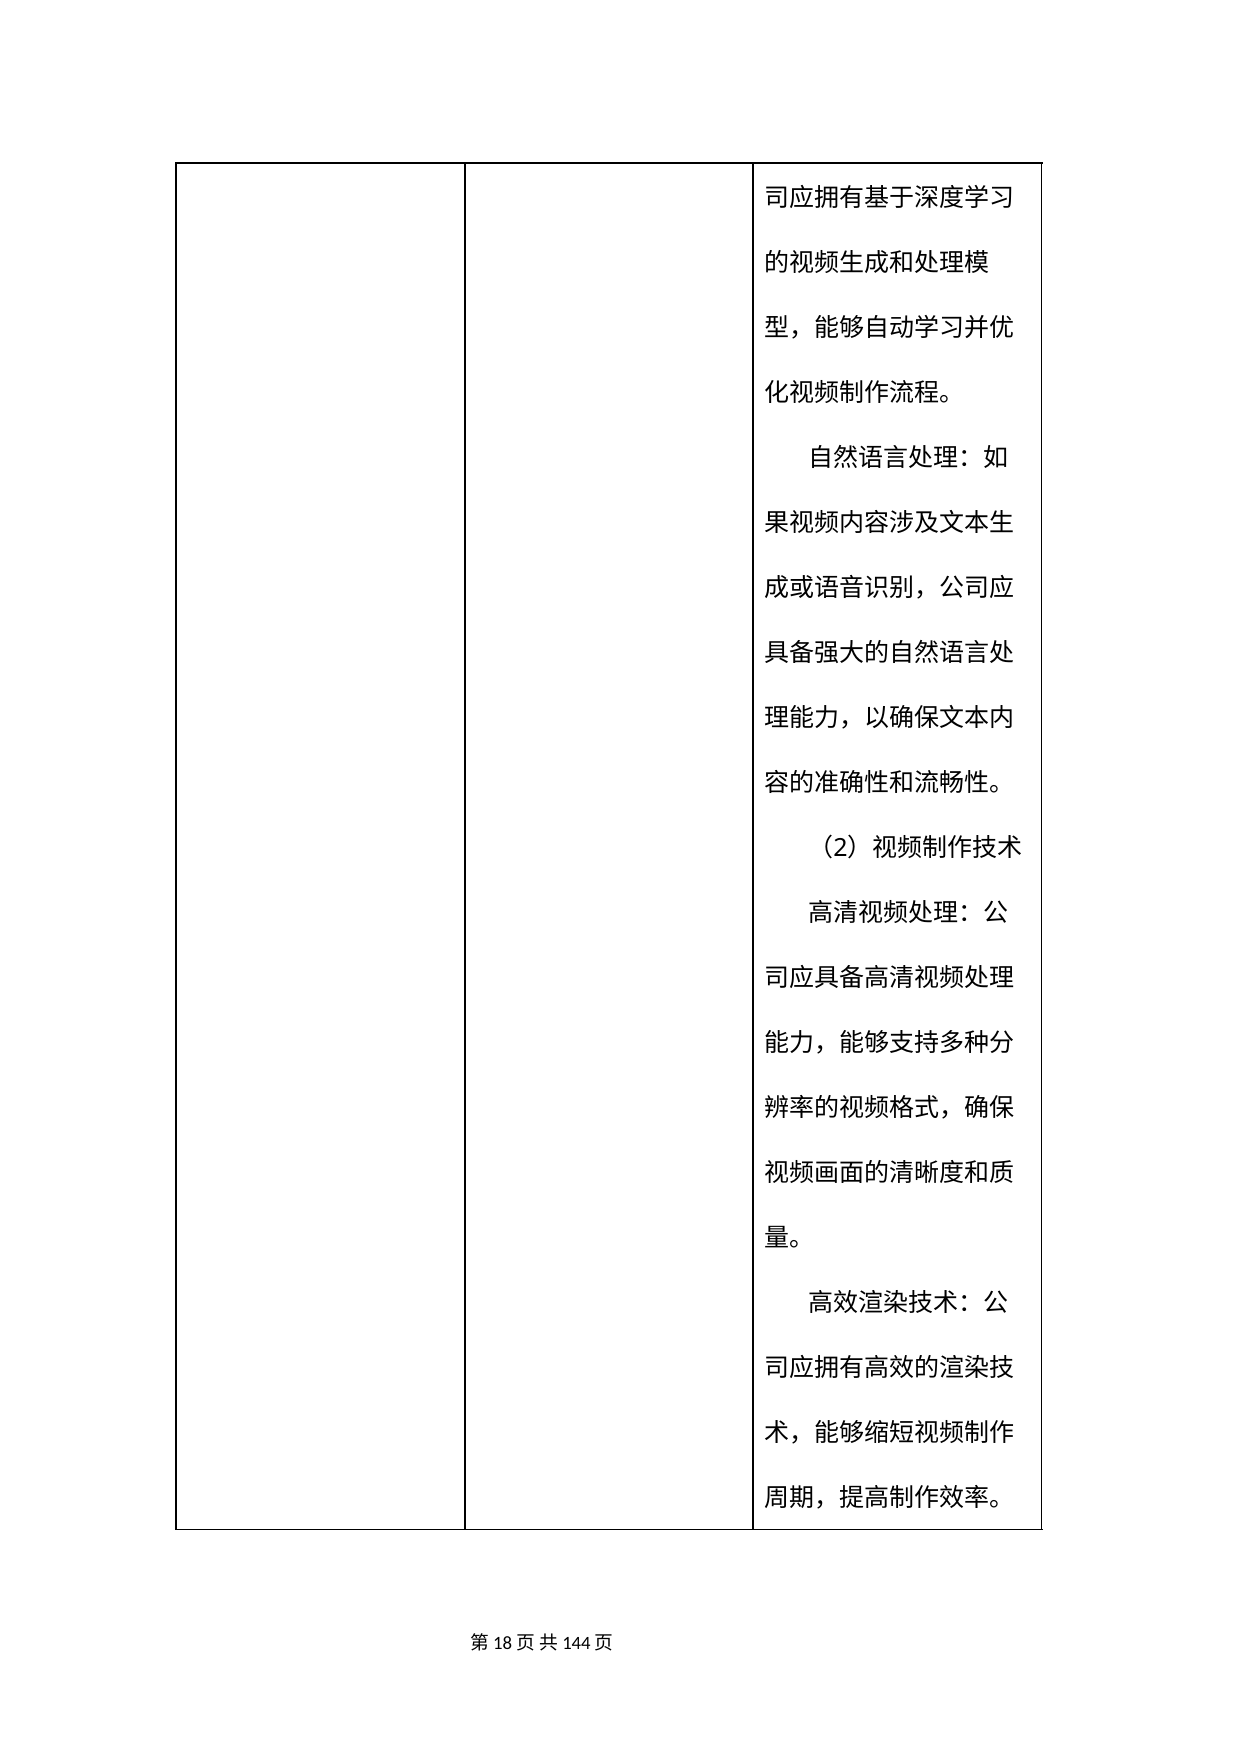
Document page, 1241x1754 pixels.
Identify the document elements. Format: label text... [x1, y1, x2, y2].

table_cell [466, 164, 752, 1528]
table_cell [754, 164, 1041, 1528]
table_cell 1 [177, 164, 464, 1528]
